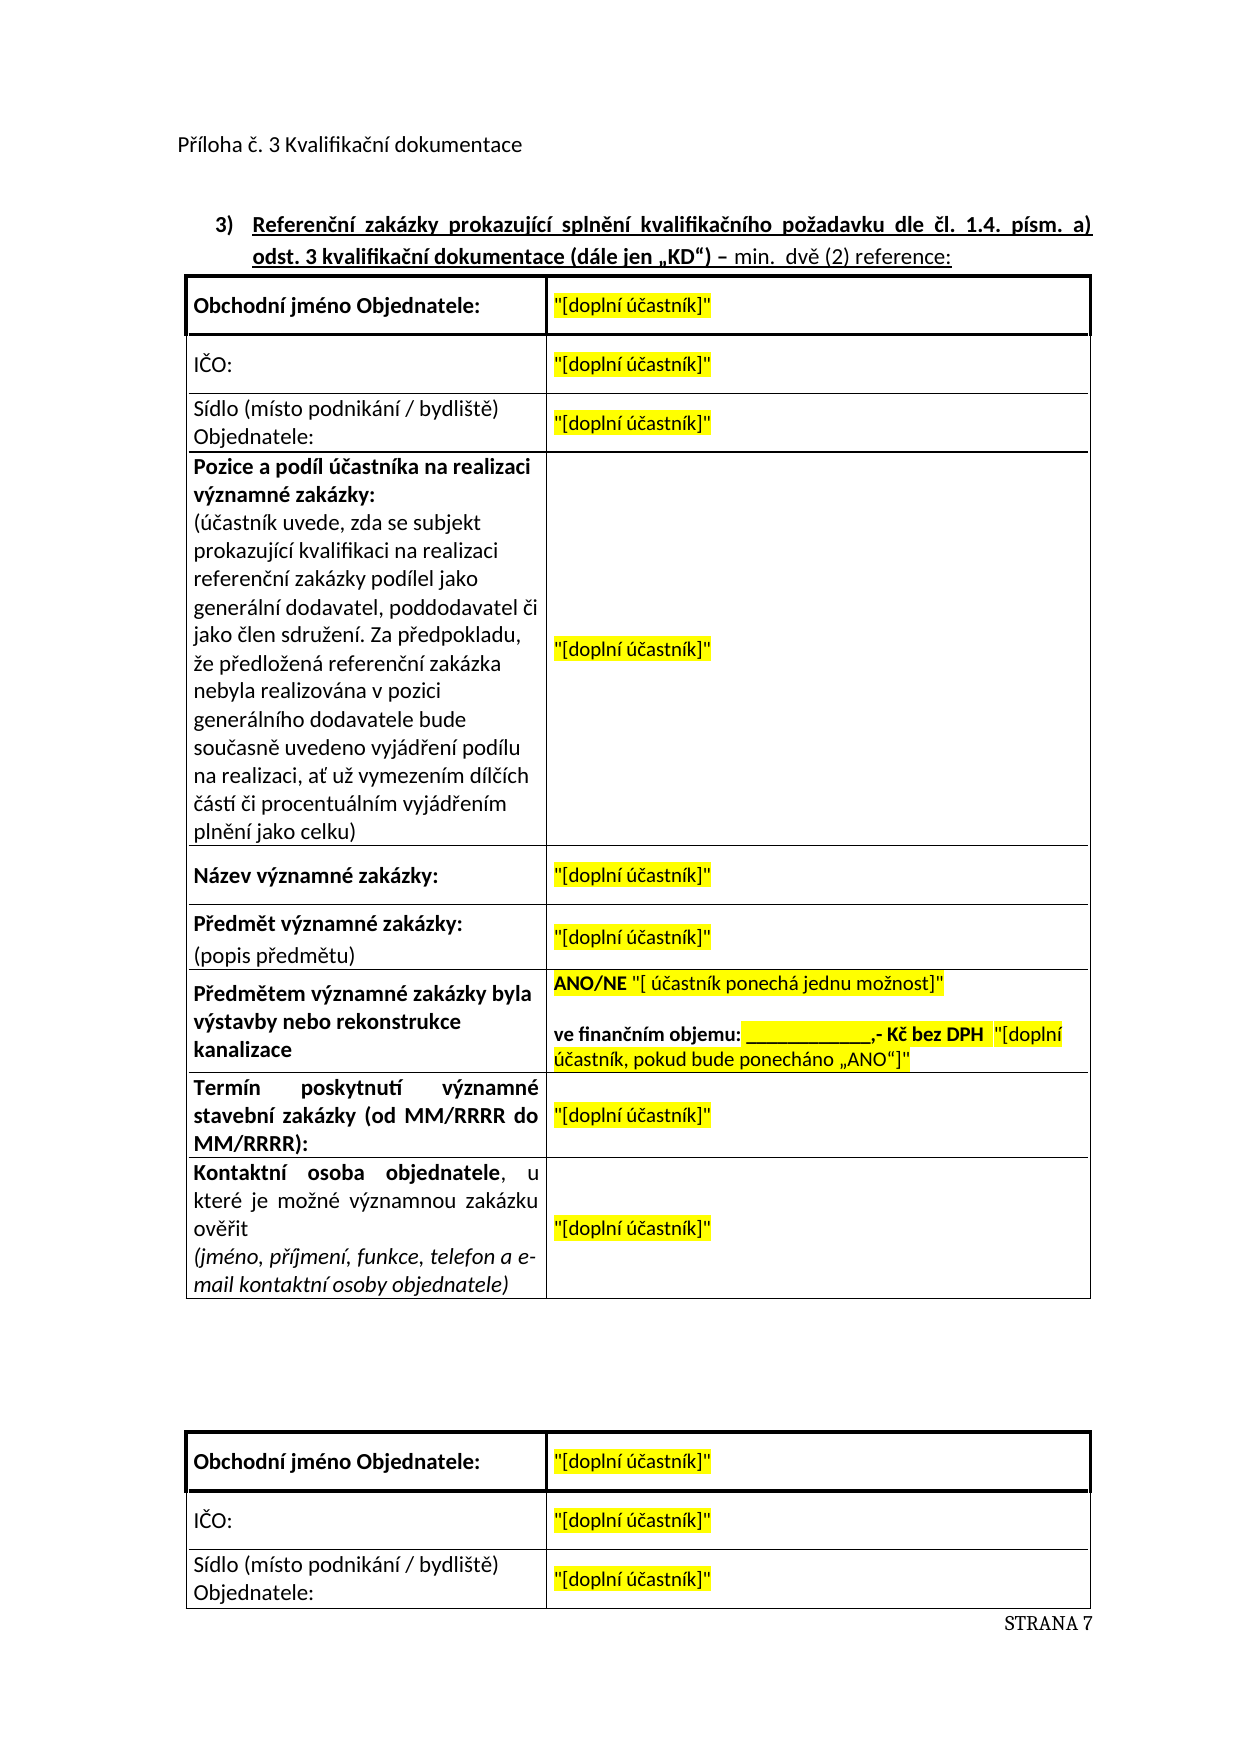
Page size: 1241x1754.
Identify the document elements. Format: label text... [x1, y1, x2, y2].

table_cell "[doplní účastník]" [547, 845, 1090, 904]
table_cell Pozice a podíl účastníka na realizaci významné zakázky: (účastník uvede, zda se subjekt prokazující kvalifikaci na realizaci referenční zakázky podílel jako generální dodavatel, poddodavatel či jako člen sdružení. Za předpokladu, že předložená referenční zakázka nebyla realizována v pozici generálního dodavatele bude současně uvedeno vyjádření podílu na realizaci, ať už vymezením dílčích částí či procentuálním vyjádřením plnění jako celku) [187, 451, 546, 845]
table_cell IČO: [187, 1490, 546, 1548]
table_cell "[doplní účastník]" [547, 333, 1090, 392]
table_cell "[doplní účastník]" [547, 1489, 1090, 1548]
table_cell Předmětem významné zakázky byla výstavby nebo rekonstrukce kanalizace [187, 969, 546, 1072]
list Referenční zakázky prokazující splnění kvalifikačního požadavku dle čl. 1.4. písm. a) odst. 3 kvalifikační dokumentace (dále jen „KD“) – min. dvě (2) reference: [215, 210, 1092, 270]
table_cell "[doplní účastník]" [547, 1072, 1090, 1157]
table_cell "[doplní účastník]" [547, 1157, 1090, 1298]
table_header "[doplní účastník]" [548, 1434, 1089, 1489]
table_header "[doplní účastník]" [548, 278, 1089, 333]
table_header Obchodní jméno Objednatele: [188, 278, 545, 333]
table_cell Kontaktní osoba objednatele, u které je možné významnou zakázku ověřit (jméno, příjmení, funkce, telefon a e-mail kontaktní osoby objednatele) [187, 1157, 546, 1298]
table_cell "[doplní účastník]" [547, 393, 1090, 451]
table_cell ANO/NE "[ účastník ponechá jednu možnost]" ve finančním objemu: ____________,- Kč bez DPH "[doplní účastník, pokud bude ponecháno „ANO“]" [547, 969, 1090, 1072]
table_cell IČO: [187, 334, 546, 392]
table_header Obchodní jméno Objednatele: [188, 1434, 545, 1489]
table_cell "[doplní účastník]" [547, 904, 1090, 969]
table_cell Sídlo (místo podnikání / bydliště) Objednatele: [187, 393, 546, 451]
table_cell Předmět významné zakázky: (popis předmětu) [187, 904, 546, 969]
table_cell "[doplní účastník]" [547, 1549, 1090, 1607]
table_cell Sídlo (místo podnikání / bydliště) Objednatele: [187, 1549, 546, 1607]
table_cell Název významné zakázky: [187, 845, 546, 904]
table_cell Termín poskytnutí významné stavební zakázky (od MM/RRRR do MM/RRRR): [187, 1072, 546, 1157]
table_cell "[doplní účastník]" [547, 451, 1090, 845]
